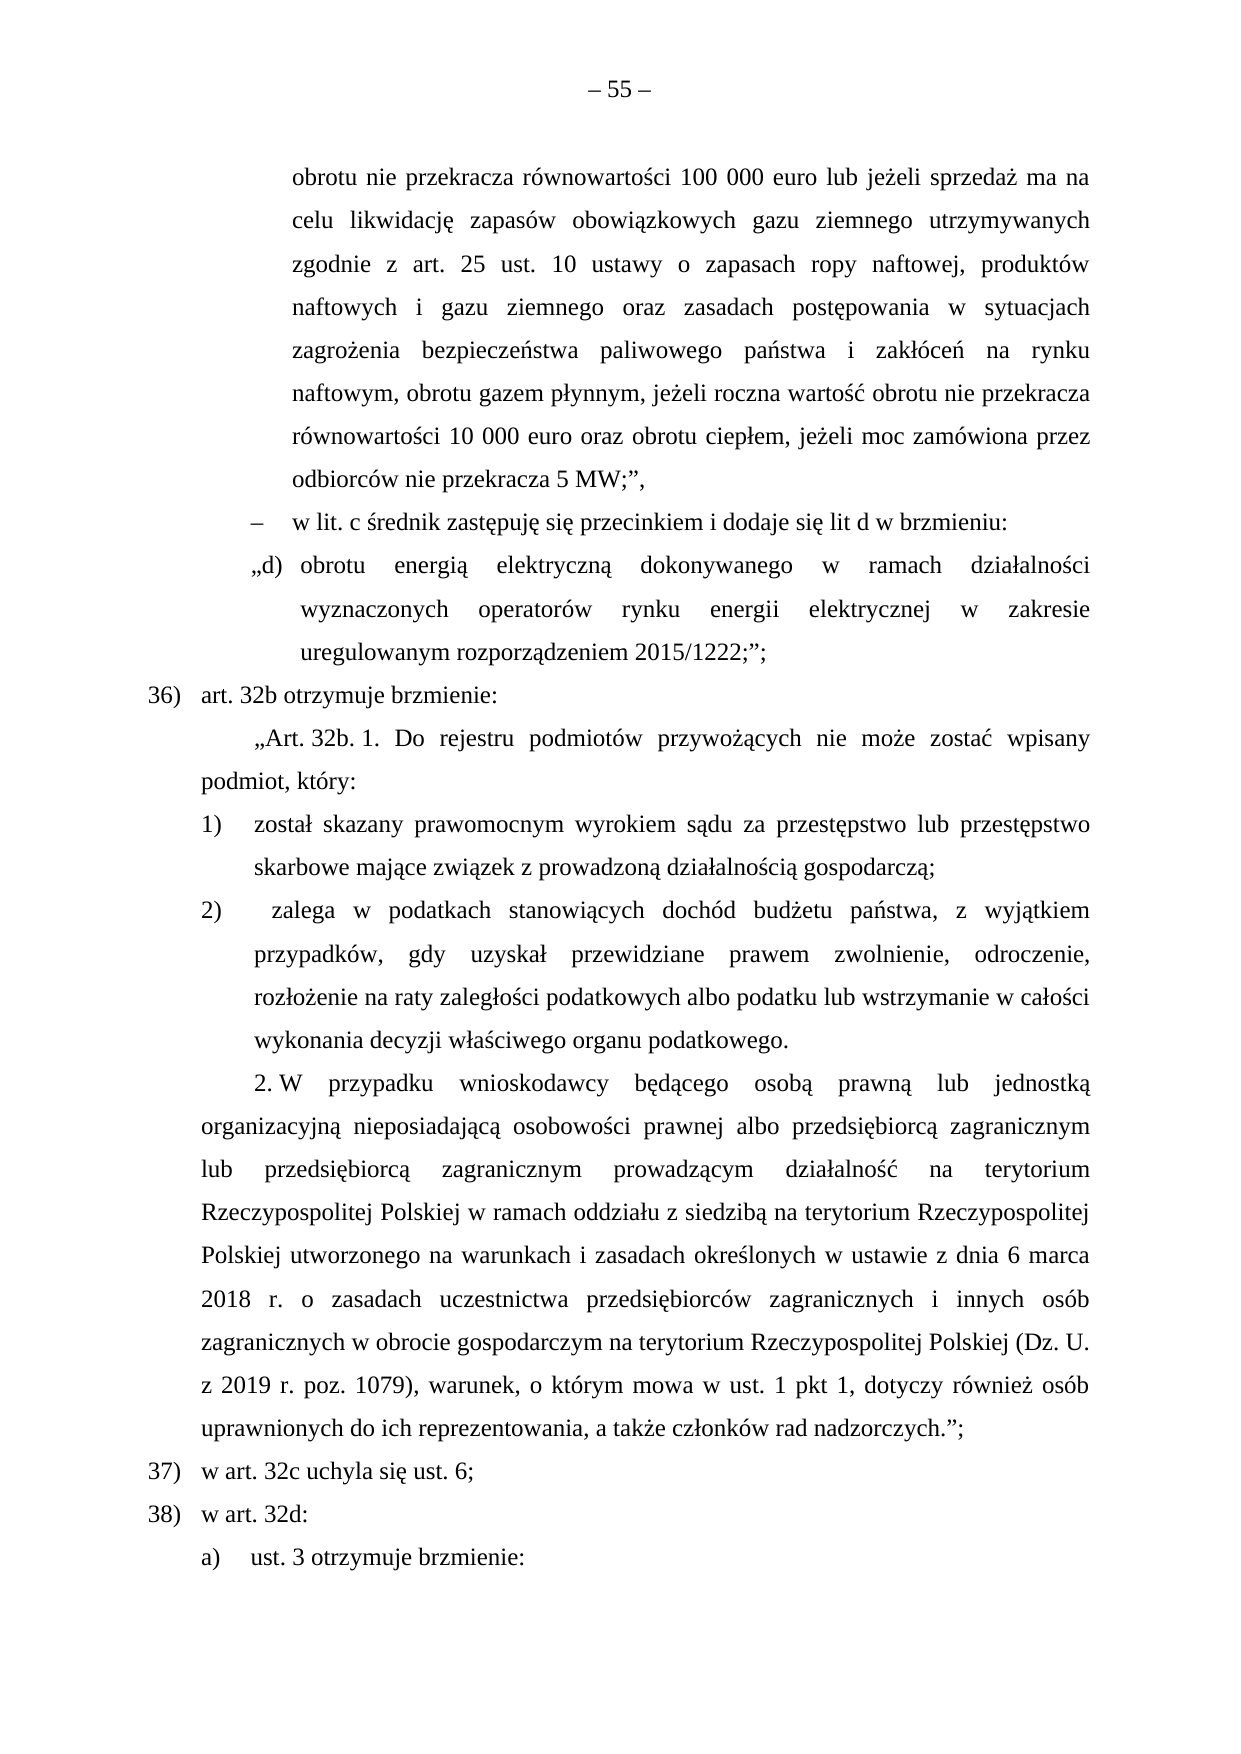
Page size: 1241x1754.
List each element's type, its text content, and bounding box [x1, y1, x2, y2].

text 38) w art. 32d: [148, 1499, 1091, 1528]
text „d) obrotu energią elektryczną dokonywanego w ramach działalności wyznaczonych operatorów rynku energii elektrycznej w zakresie uregulowanym rozporządzeniem 2015/1222;”; [251, 551, 1091, 666]
text 2. W przypadku wnioskodawcy będącego osobą prawną lub jednostką organizacyjną nieposiadającą osobowości prawnej albo przedsiębiorcą zagranicznym lub przedsiębiorcą zagranicznym prowadzącym działalność na terytorium Rzeczypospolitej Polskiej w ramach oddziału z siedzibą na terytorium Rzeczypospolitej Polskiej utworzonego na warunkach i zasadach określonych w ustawie z dnia 6 marca 2018 r. o zasadach uczestnictwa przedsiębiorców zagranicznych i innych osób zagranicznych w obrocie gospodarczym na terytorium Rzeczypospolitej Polskiej (Dz. U. z 2019 r. poz. 1079), warunek, o którym mowa w ust. 1 pkt 1, dotyczy również osób uprawnionych do ich reprezentowania, a także członków rad nadzorczych.”; [201, 1068, 1091, 1442]
text „Art. 32b. 1. Do rejestru podmiotów przywożących nie może zostać wpisany podmiot, który: [201, 723, 1091, 795]
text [251, 162, 1091, 493]
text 37) w art. 32c uchyla się ust. 6; [148, 1456, 1091, 1485]
text a) ust. 3 otrzymuje brzmienie: [201, 1542, 1091, 1571]
text 36) art. 32b otrzymuje brzmienie: [148, 680, 1091, 709]
text 1) został skazany prawomocnym wyrokiem sądu za przestępstwo lub przestępstwo skarbowe mające związek z prowadzoną działalnością gospodarczą; [201, 809, 1091, 881]
text – w lit. c średnik zastępuję się przecinkiem i dodaje się lit d w brzmieniu: [251, 507, 1091, 536]
text 2) zalega w podatkach stanowiących dochód budżetu państwa, z wyjątkiem przypadków, gdy uzyskał przewidziane prawem zwolnienie, odroczenie, rozłożenie na raty zaległości podatkowych albo podatku lub wstrzymanie w całości wykonania decyzji właściwego organu podatkowego. [201, 896, 1091, 1054]
